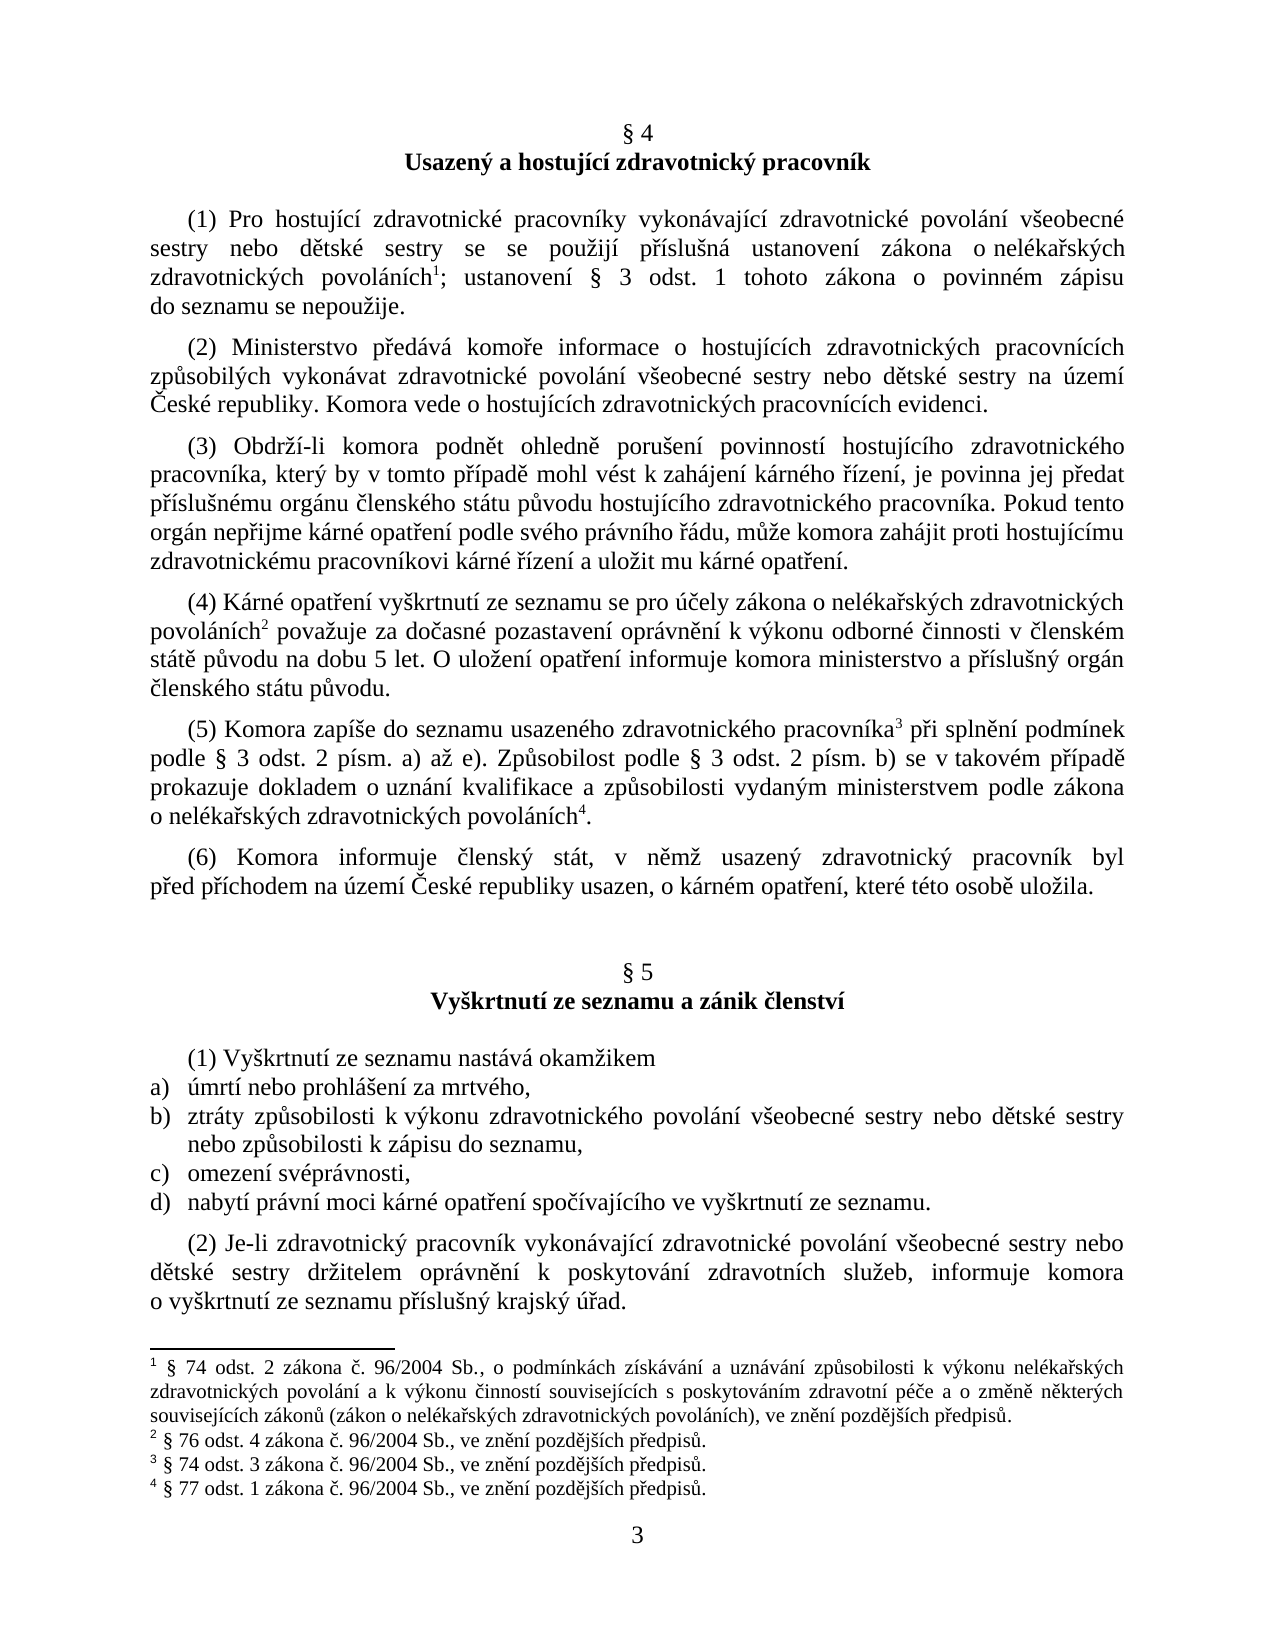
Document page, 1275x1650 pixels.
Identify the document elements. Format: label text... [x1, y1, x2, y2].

text b) ztráty způsobilosti k výkonu zdravotnického povolání všeobecné sestry nebo dětské sestry nebo způsobilosti k zápisu do seznamu, [150, 1101, 1125, 1158]
text § 4 [150, 118, 1125, 147]
text a) úmrtí nebo prohlášení za mrtvého, [150, 1072, 1125, 1101]
text (1) Pro hostující zdravotnické pracovníky vykonávající zdravotnické povolání všeobecné sestry nebo dětské sestry se se použijí příslušná ustanovení zákona o nelékařských zdravotnických povoláních; ustanovení § 3 odst. 1 tohoto zákona o povinném zápisu do seznamu se nepoužije. [150, 204, 1125, 319]
text (6) Komora informuje členský stát, v němž usazený zdravotnický pracovník byl před příchodem na území České republiky usazen, o kárném opatření, které této osobě uložila. [150, 842, 1125, 899]
text (2) Je-li zdravotnický pracovník vykonávající zdravotnické povolání všeobecné sestry nebo dětské sestry držitelem oprávnění k poskytování zdravotních služeb, informuje komora o vyškrtnutí ze seznamu příslušný krajský úřad. [150, 1228, 1125, 1314]
text (4) Kárné opatření vyškrtnutí ze seznamu se pro účely zákona o nelékařských zdravotnických povoláních považuje za dočasné pozastavení oprávnění k výkonu odborné činnosti v členském státě původu na dobu 5 let. O uložení opatření informuje komora ministerstvo a příslušný orgán členského státu původu. [150, 587, 1125, 702]
text (5) Komora zapíše do seznamu usazeného zdravotnického pracovníka při splnění podmínek podle § 3 odst. 2 písm. a) až e). Způsobilost podle § 3 odst. 2 písm. b) se v takovém případě prokazuje dokladem o uznání kvalifikace a způsobilosti vydaným ministerstvem podle zákona o nelékařských zdravotnických povoláních. [150, 714, 1125, 829]
text d) nabytí právní moci kárné opatření spočívajícího ve vyškrtnutí ze seznamu. [150, 1187, 1125, 1216]
text (2) Ministerstvo předává komoře informace o hostujících zdravotnických pracovnících způsobilých vykonávat zdravotnické povolání všeobecné sestry nebo dětské sestry na území České republiky. Komora vede o hostujících zdravotnických pracovnících evidenci. [150, 332, 1125, 418]
text § 5 [150, 957, 1125, 986]
text Usazený a hostující zdravotnický pracovník [150, 147, 1125, 176]
text (1) Vyškrtnutí ze seznamu nastává okamžikem [150, 1043, 1125, 1072]
text c) omezení svéprávnosti, [150, 1158, 1125, 1187]
text Vyškrtnutí ze seznamu a zánik členství [150, 986, 1125, 1014]
text (3) Obdrží-li komora podnět ohledně porušení povinností hostujícího zdravotnického pracovníka, který by v tomto případě mohl vést k zahájení kárného řízení, je povinna jej předat příslušnému orgánu členského státu původu hostujícího zdravotnického pracovníka. Pokud tento orgán nepřijme kárné opatření podle svého právního řádu, může komora zahájit proti hostujícímu zdravotnickému pracovníkovi kárné řízení a uložit mu kárné opatření. [150, 431, 1125, 574]
